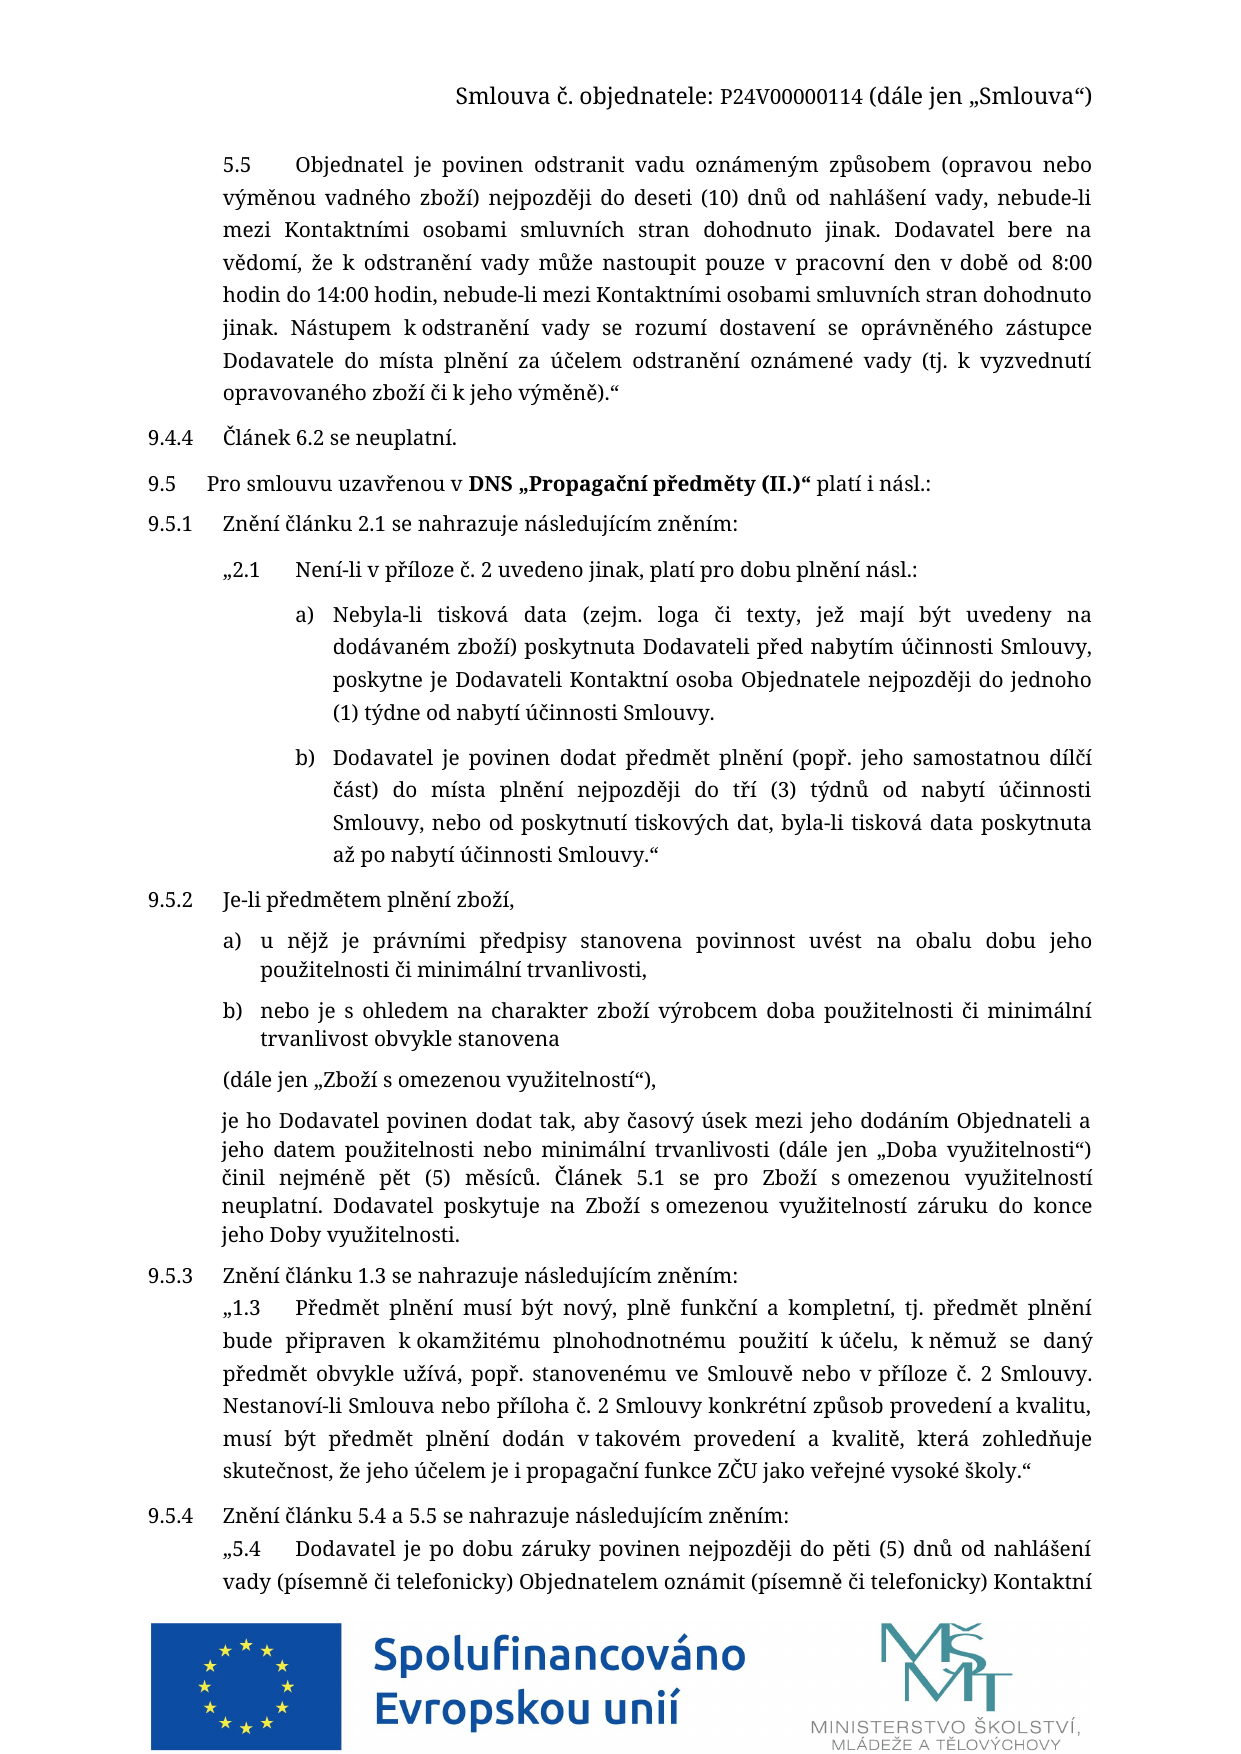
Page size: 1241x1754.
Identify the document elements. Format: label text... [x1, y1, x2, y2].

list Znění článku 1.3 se nahrazuje následujícím zněním: [148, 1261, 1093, 1289]
text (dále jen „Zboží s omezenou využitelností“), [223, 1065, 1093, 1094]
list „2.1 Není-li v příloze č. 2 uvedeno jinak, platí pro dobu plnění násl.: [223, 555, 1093, 583]
text je ho Dodavatel povinen dodat tak, aby časový úsek mezi jeho dodáním Objednateli a jeho datem použitelnosti nebo minimální trvanlivosti (dále jen „Doba využitelnosti“) činil nejméně pět (5) měsíců. Článek 5.1 se pro Zboží s omezenou využitelností neuplatní. Dodavatel poskytuje na Zboží s omezenou využitelností záruku do konce jeho Doby využitelnosti. [221, 1106, 1093, 1248]
list Článek 6.2 se neuplatní. [148, 423, 1093, 452]
list 5.5 Objednatel je povinen odstranit vadu oznámeným způsobem (opravou nebo výměnou vadného zboží) nejpozději do deseti (10) dnů od nahlášení vady, nebude-li mezi Kontaktními osobami smluvních stran dohodnuto jinak. Dodavatel bere na vědomí, že k odstranění vady může nastoupit pouze v pracovní den v době od 8:00 hodin do 14:00 hodin, nebude-li mezi Kontaktními osobami smluvních stran dohodnuto jinak. Nástupem k odstranění vady se rozumí dostavení se oprávněného zástupce Dodavatele do místa plnění za účelem odstranění oznámené vady (tj. k vyzvednutí opravovaného zboží či k jeho výměně).“ [223, 150, 1093, 407]
list Znění článku 5.4 a 5.5 se nahrazuje následujícím zněním: [148, 1502, 1093, 1530]
list Nebyla-li tisková data (zejm. loga či texty, jež mají být uvedeny na dodávaném zboží) poskytnuta Dodavateli před nabytím účinnosti Smlouvy, poskytne je Dodavateli Kontaktní osoba Objednatele nejpozději do jednoho (1) týdne od nabytí účinnosti Smlouvy. [295, 600, 1093, 726]
list Dodavatel je povinen dodat předmět plnění (popř. jeho samostatnou dílčí část) do místa plnění nejpozději do tří (3) týdnů od nabytí účinnosti Smlouvy, nebo od poskytnutí tiskových dat, byla-li tisková data poskytnuta až po nabytí účinnosti Smlouvy.“ [295, 743, 1093, 869]
list nebo je s ohledem na charakter zboží výrobcem doba použitelnosti či minimální trvanlivost obvykle stanovena [223, 996, 1093, 1053]
list Je-li předmětem plnění zboží, [148, 886, 1093, 914]
list u nějž je právními předpisy stanovena povinnost uvést na obalu dobu jeho použitelnosti či minimální trvanlivosti, [223, 927, 1093, 983]
list Znění článku 2.1 se nahrazuje následujícím zněním: [148, 509, 1093, 538]
list Pro smlouvu uzavřenou v DNS „Propagační předměty (II.)“ platí i násl.: [148, 469, 1093, 497]
picture [147, 1619, 1093, 1754]
list „1.3 Předmět plnění musí být nový, plně funkční a kompletní, tj. předmět plnění bude připraven k okamžitému plnohodnotnému použití k účelu, k němuž se daný předmět obvykle užívá, popř. stanovenému ve Smlouvě nebo v příloze č. 2 Smlouvy. Nestanoví-li Smlouva nebo příloha č. 2 Smlouvy konkrétní způsob provedení a kvalitu, musí být předmět plnění dodán v takovém provedení a kvalitě, která zohledňuje skutečnost, že jeho účelem je i propagační funkce ZČU jako veřejné vysoké školy.“ [223, 1293, 1093, 1485]
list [223, 1534, 1093, 1595]
